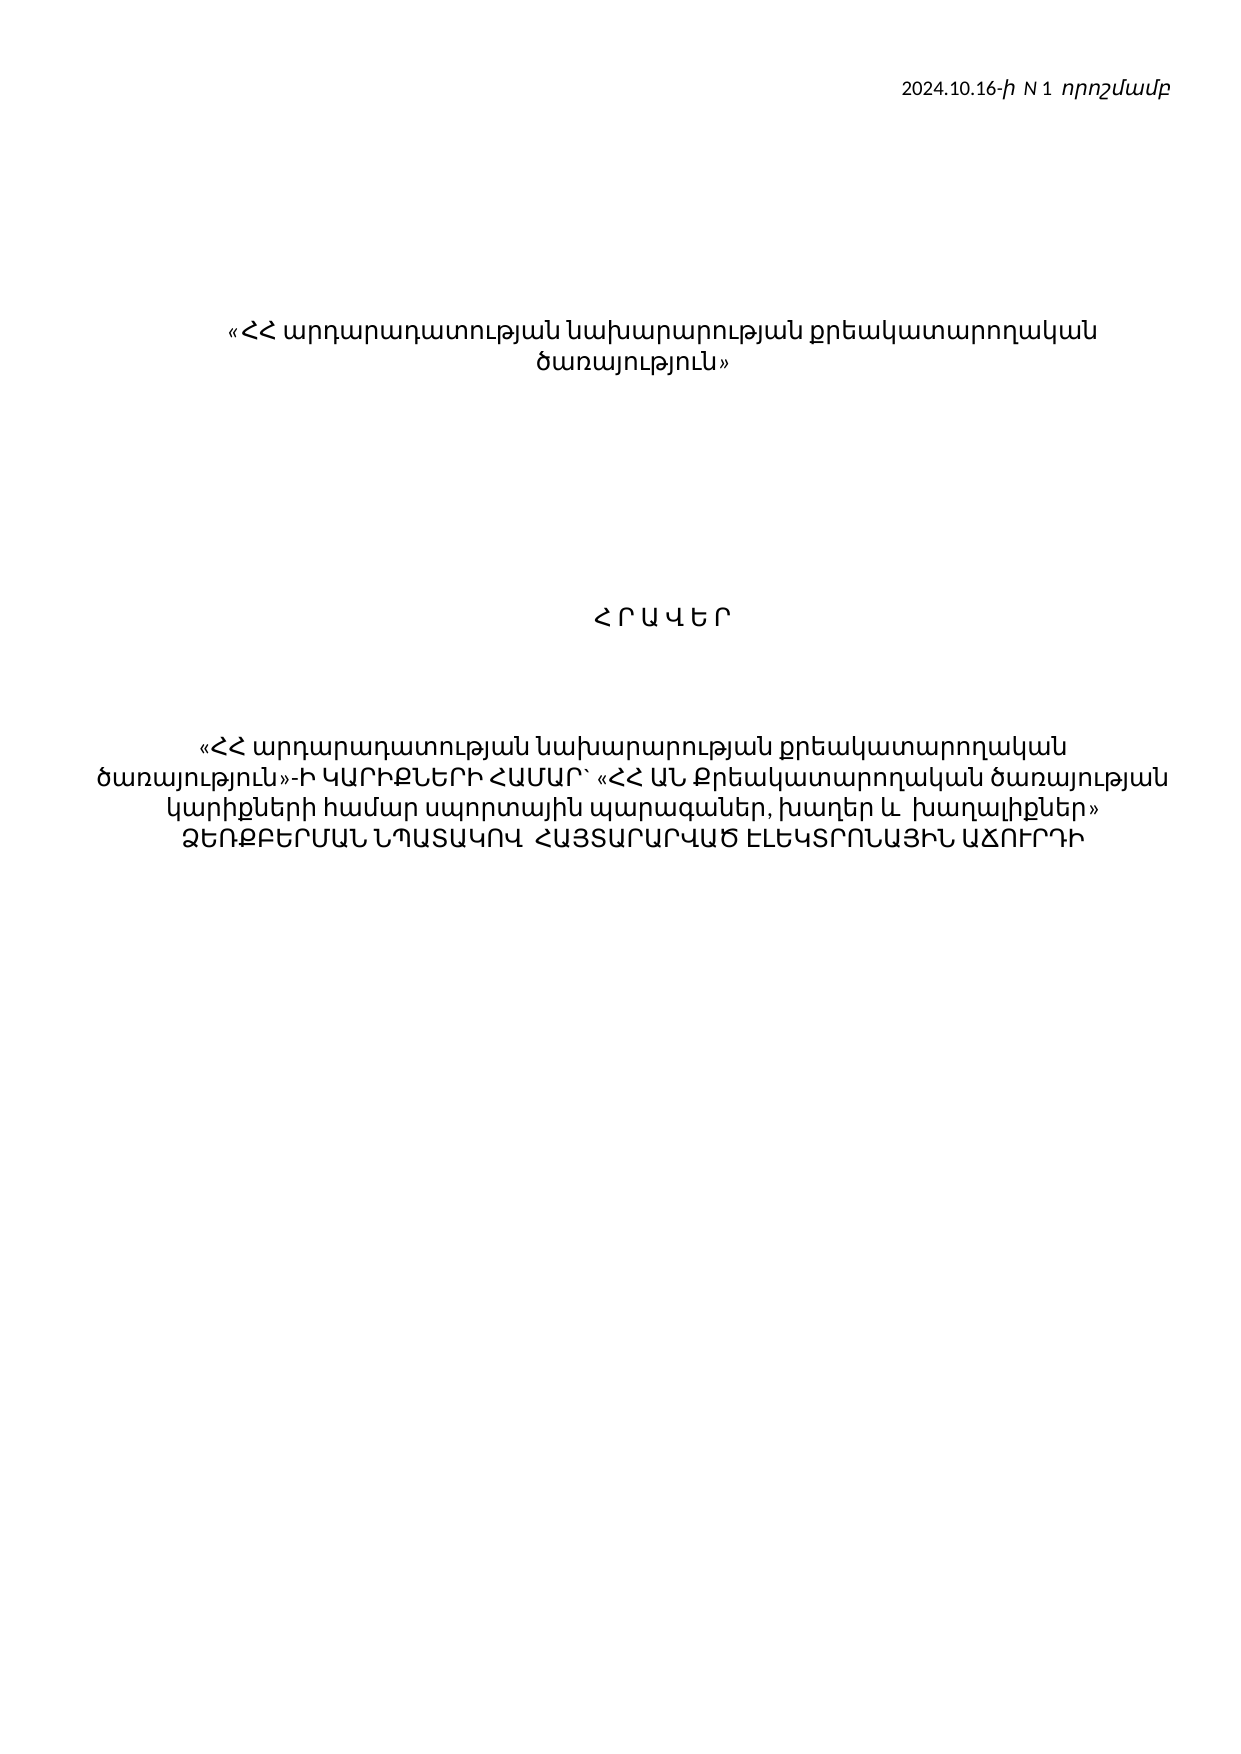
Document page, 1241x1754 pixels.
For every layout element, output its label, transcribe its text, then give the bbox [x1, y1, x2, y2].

text «ՀՀ արդարադատության նախարարության քրեակատարողական ծառայություն»-Ի ԿԱՐԻՔՆԵՐԻ ՀԱՄԱՐ` «ՀՀ ԱՆ Քրեակատարողական ծառայության կարիքների համար սպորտային պարագաներ, խաղեր և խաղալիքներ» ՁԵՌՔԲԵՐՄԱՆ ՆՊԱՏԱԿՈՎ ՀԱՅՏԱՐԱՐՎԱԾ ԷԼԵԿՏՐՈՆԱՅԻՆ ԱՃՈՒՐԴԻ [94, 731, 1172, 853]
text « ՀՀ արդարադատության նախարարության քրեակատարողական ծառայություն» [94, 316, 1172, 377]
text Հ Ր Ա Վ Ե Ր [94, 602, 1172, 633]
text 2024.10.16 -ի N 1 որոշմամբ [94, 75, 1171, 100]
